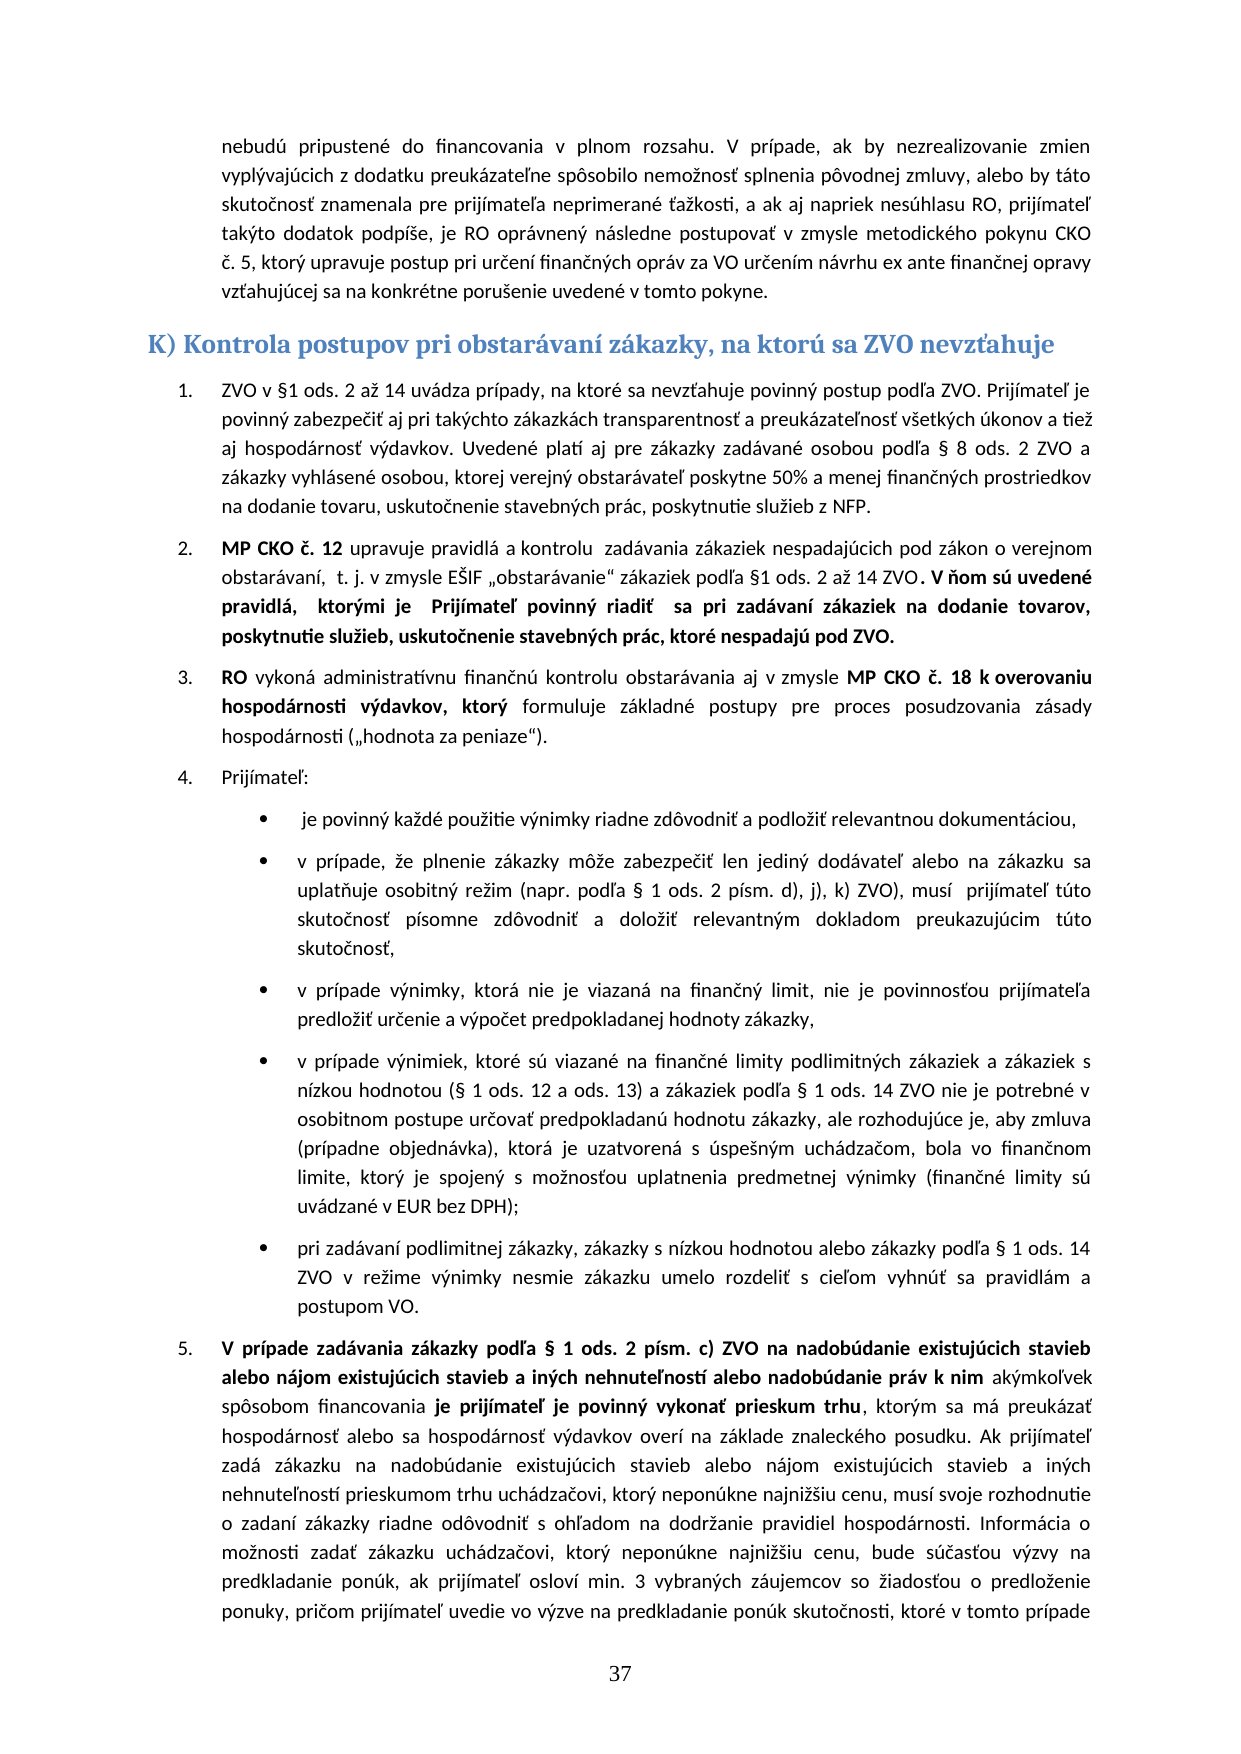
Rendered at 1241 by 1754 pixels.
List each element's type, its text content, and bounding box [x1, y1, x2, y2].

list v prípade výnimiek, ktoré sú viazané na finančné limity podlimitných zákaziek a zákaziek s nízkou hodnotou (§ 1 ods. 12 a ods. 13) a zákaziek podľa § 1 ods. 14 ZVO nie je potrebné v osobitnom postupe určovať predpokladanú hodnotu zákazky, ale rozhodujúce je, aby zmluva (prípadne objednávka), ktorá je uzatvorená s úspešným uchádzačom, bola vo finančnom limite, ktorý je spojený s možnosťou uplatnenia predmetnej výnimky (finančné limity sú uvádzané v EUR bez DPH); [260, 1048, 1093, 1219]
list Prijímateľ: [177, 764, 1093, 790]
list RO vykoná administratívnu finančnú kontrolu obstarávania aj v zmysle MP CKO č. 18 k overovaniu hospodárnosti výdavkov, ktorý formuluje základné postupy pre proces posudzovania zásady hospodárnosti („hodnota za peniaze“). [177, 664, 1093, 748]
list pri zadávaní podlimitnej zákazky, zákazky s nízkou hodnotou alebo zákazky podľa § 1 ods. 14 ZVO v režime výnimky nesmie zákazku umelo rozdeliť s cieľom vyhnúť sa pravidlám a postupom VO. [260, 1235, 1093, 1319]
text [177, 133, 1093, 304]
list je povinný každé použitie výnimky riadne zdôvodniť a podložiť relevantnou dokumentáciou, [260, 806, 1093, 832]
list v prípade, že plnenie zákazky môže zabezpečiť len jediný dodávateľ alebo na zákazku sa uplatňuje osobitný režim (napr. podľa § 1 ods. 2 písm. d), j), k) ZVO), musí prijímateľ túto skutočnosť písomne zdôvodniť a doložiť relevantným dokladom preukazujúcim túto skutočnosť, [260, 848, 1093, 961]
subtitle K) Kontrola postupov pri obstarávaní zákazky, na ktorú sa ZVO nevzťahuje [148, 329, 1093, 360]
list ZVO v §1 ods. 2 až 14 uvádza prípady, na ktoré sa nevzťahuje povinný postup podľa ZVO. Prijímateľ je povinný zabezpečiť aj pri takýchto zákazkách transparentnosť a preukázateľnosť všetkých úkonov a tiež aj hospodárnosť výdavkov. Uvedené platí aj pre zákazky zadávané osobou podľa § 8 ods. 2 ZVO a zákazky vyhlásené osobou, ktorej verejný obstarávateľ poskytne 50% a menej finančných prostriedkov na dodanie tovaru, uskutočnenie stavebných prác, poskytnutie služieb z NFP. [177, 377, 1093, 519]
list v prípade výnimky, ktorá nie je viazaná na finančný limit, nie je povinnosťou prijímateľa predložiť určenie a výpočet predpokladanej hodnoty zákazky, [260, 977, 1093, 1032]
list MP CKO č. 12 upravuje pravidlá a kontrolu zadávania zákaziek nespadajúcich pod zákon o verejnom obstarávaní, t. j. v zmysle EŠIF „obstarávanie“ zákaziek podľa §1 ods. 2 až 14 ZVO. V ňom sú uvedené pravidlá, ktorými je Prijímateľ povinný riadiť sa pri zadávaní zákaziek na dodanie tovarov, poskytnutie služieb, uskutočnenie stavebných prác, ktoré nespadajú pod ZVO. [177, 535, 1093, 648]
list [177, 1335, 1093, 1623]
